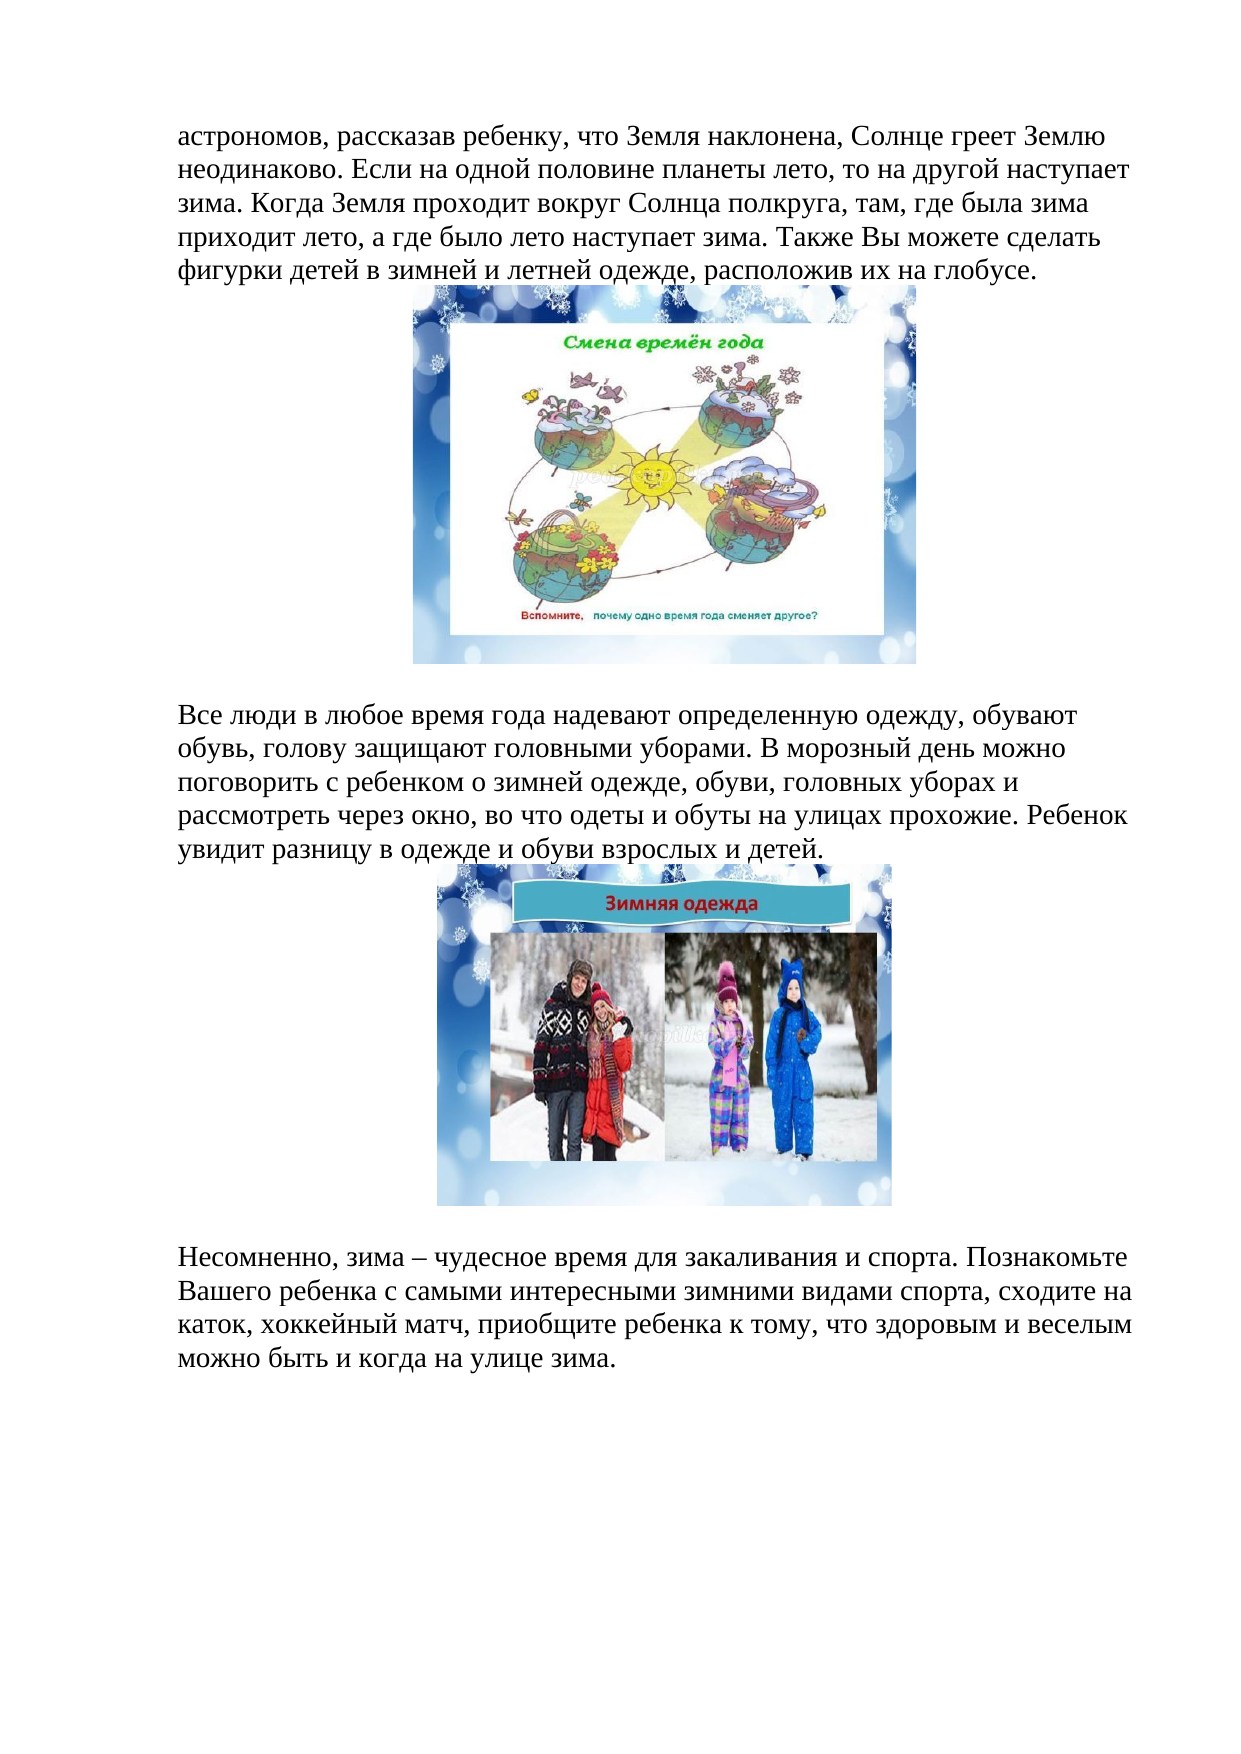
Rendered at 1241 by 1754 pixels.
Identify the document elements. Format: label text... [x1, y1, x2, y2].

picture [437, 864, 892, 1206]
text Несомненно, зима – чудесное время для закаливания и спорта. Познакомьте Вашего ребенка с самыми интересными зимними видами спорта, сходите на каток, хоккейный матч, приобщите ребенка к тому, что здоровым и веселым можно быть и когда на улице зима. [177, 1206, 1152, 1373]
text Все люди в любое время года надевают определенную одежду, обувают обувь, голову защищают головными уборами. В морозный день можно поговорить с ребенком о зимней одежде, обуви, головных уборах и рассмотреть через окно, во что одеты и обуты на улицах прохожие. Ребенок увидит разницу в одежде и обуви взрослых и детей. [177, 663, 1152, 864]
picture [412, 285, 917, 664]
